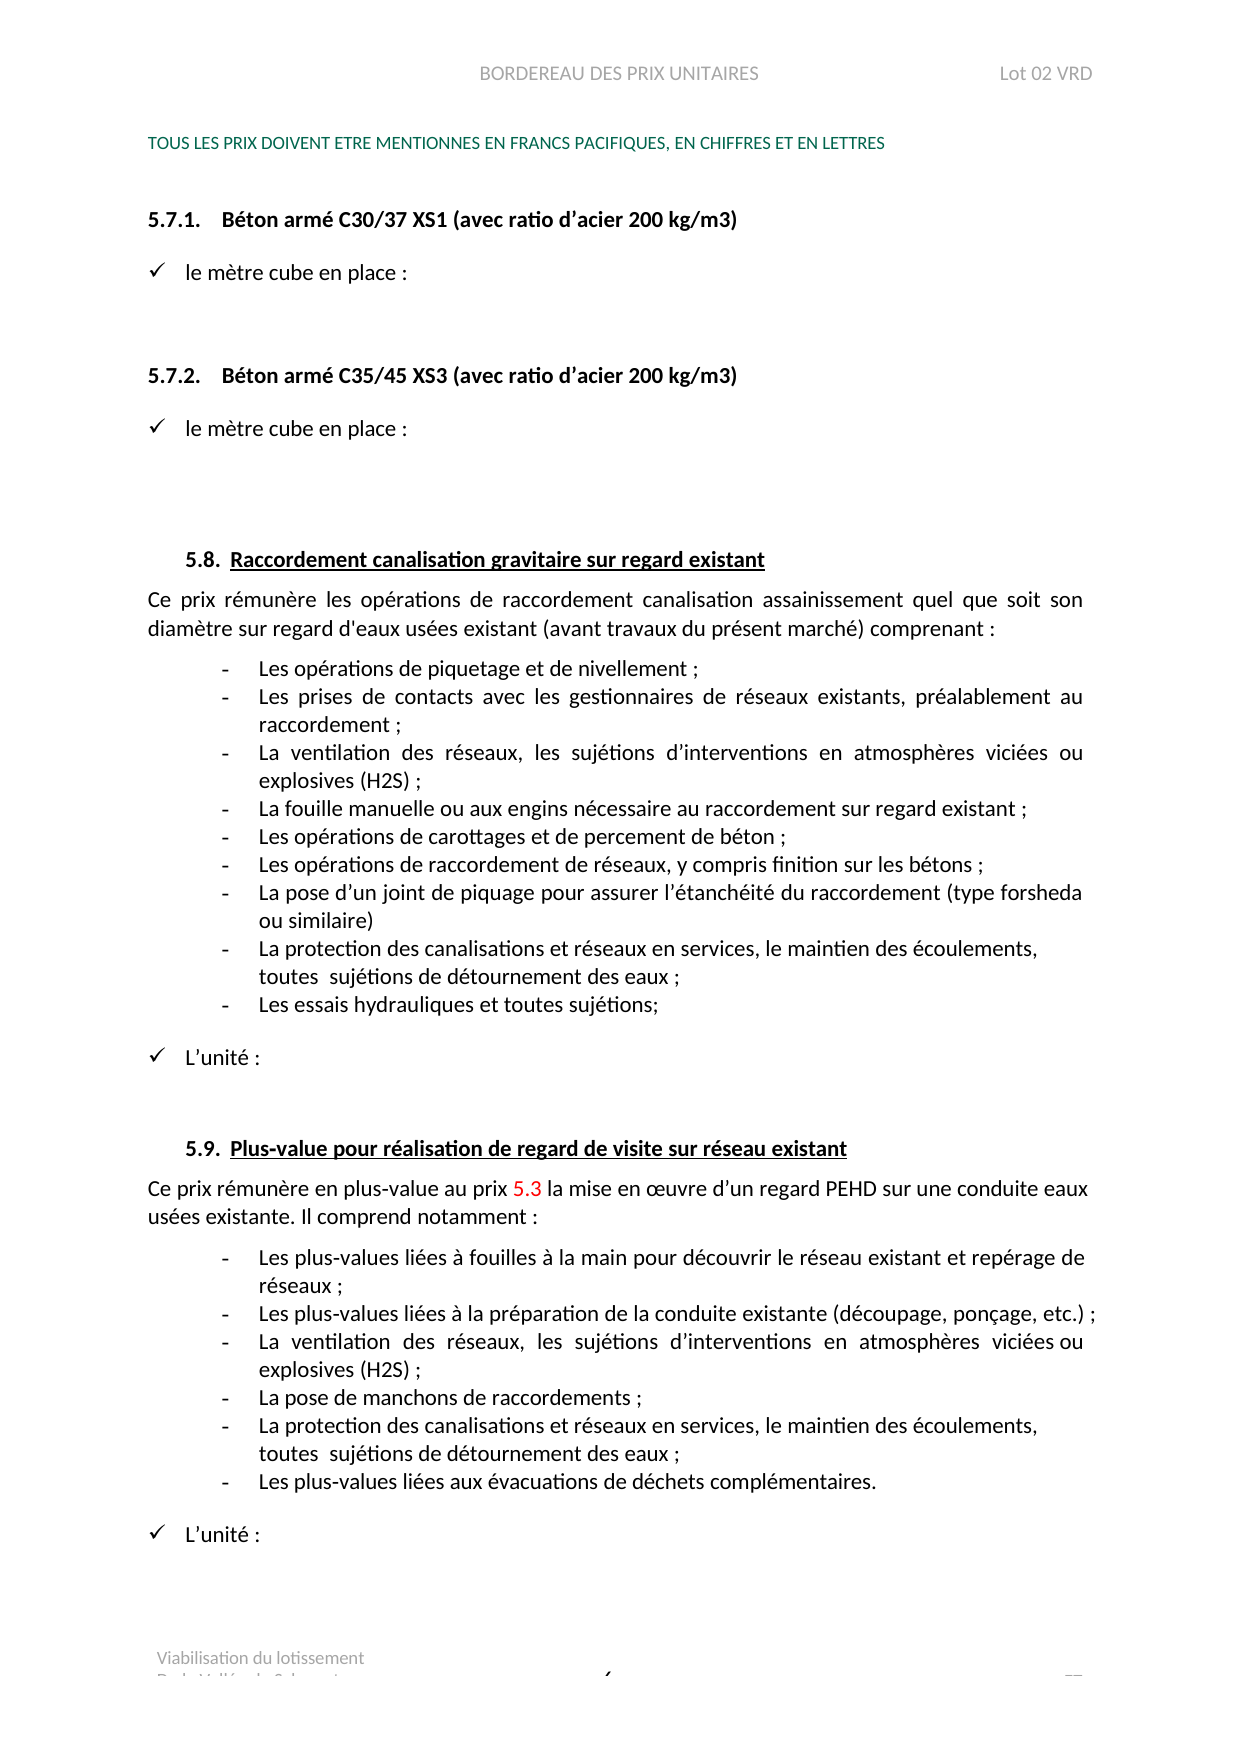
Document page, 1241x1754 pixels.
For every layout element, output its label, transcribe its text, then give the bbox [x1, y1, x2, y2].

list La ventilation des réseaux, les sujétions d’interventions en atmosphères viciées ou explosives (H2S) ; [221, 738, 1093, 794]
list Les opérations de carottages et de percement de béton ; [221, 822, 1105, 850]
list La ventilation des réseaux, les sujétions d’interventions en atmosphères viciées ou explosives (H2S) ; [221, 1327, 1093, 1383]
list La fouille manuelle ou aux engins nécessaire au raccordement sur regard existant ; [221, 794, 1105, 822]
list Les plus‐values liées aux évacuations de déchets complémentaires. [221, 1467, 1105, 1495]
subtitle Béton armé C30/37 XS1 (avec ratio d’acier 200 kg/m3) [148, 205, 1105, 233]
text TOUS LES PRIX DOIVENT ETRE MENTIONNES EN FRANCS PACIFIQUES, EN CHIFFRES ET EN LETTRES [148, 132, 1105, 154]
text Ce prix rémunère en plus‐value au prix 5.3 la mise en œuvre d’un regard PEHD sur une conduite eaux usées existante. Il comprend notamment : [148, 1174, 1093, 1230]
subtitle Béton armé C35/45 XS3 (avec ratio d’acier 200 kg/m3) [148, 361, 1105, 389]
subtitle Raccordement canalisation gravitaire sur regard existant [185, 545, 1105, 573]
list La pose d’un joint de piquage pour assurer l’étanchéité du raccordement (type forsheda ou similaire) [221, 878, 1093, 934]
subtitle Plus‐value pour réalisation de regard de visite sur réseau existant [185, 1134, 1105, 1162]
list Les plus‐values liées à la préparation de la conduite existante (découpage, ponçage, etc.) ; [221, 1299, 1105, 1327]
list le mètre cube en place : [148, 414, 1105, 442]
list Les plus‐values liées à fouilles à la main pour découvrir le réseau existant et repérage de réseaux ; [221, 1243, 1093, 1299]
list L’unité : [148, 1520, 1105, 1548]
list Les essais hydrauliques et toutes sujétions; [221, 990, 1105, 1018]
list Les opérations de raccordement de réseaux, y compris finition sur les bétons ; [221, 850, 1105, 878]
list La protection des canalisations et réseaux en services, le maintien des écoulements, toutes sujétions de détournement des eaux ; [221, 1411, 1093, 1467]
list Les prises de contacts avec les gestionnaires de réseaux existants, préalablement au raccordement ; [221, 682, 1093, 738]
list le mètre cube en place : [148, 258, 1105, 286]
list La protection des canalisations et réseaux en services, le maintien des écoulements, toutes sujétions de détournement des eaux ; [221, 934, 1093, 990]
list Les opérations de piquetage et de nivellement ; [221, 654, 1105, 682]
list L’unité : [148, 1043, 1105, 1071]
list La pose de manchons de raccordements ; [221, 1383, 1105, 1411]
text Ce prix rémunère les opérations de raccordement canalisation assainissement quel que soit son diamètre sur regard d'eaux usées existant (avant travaux du présent marché) comprenant : [148, 586, 1093, 642]
